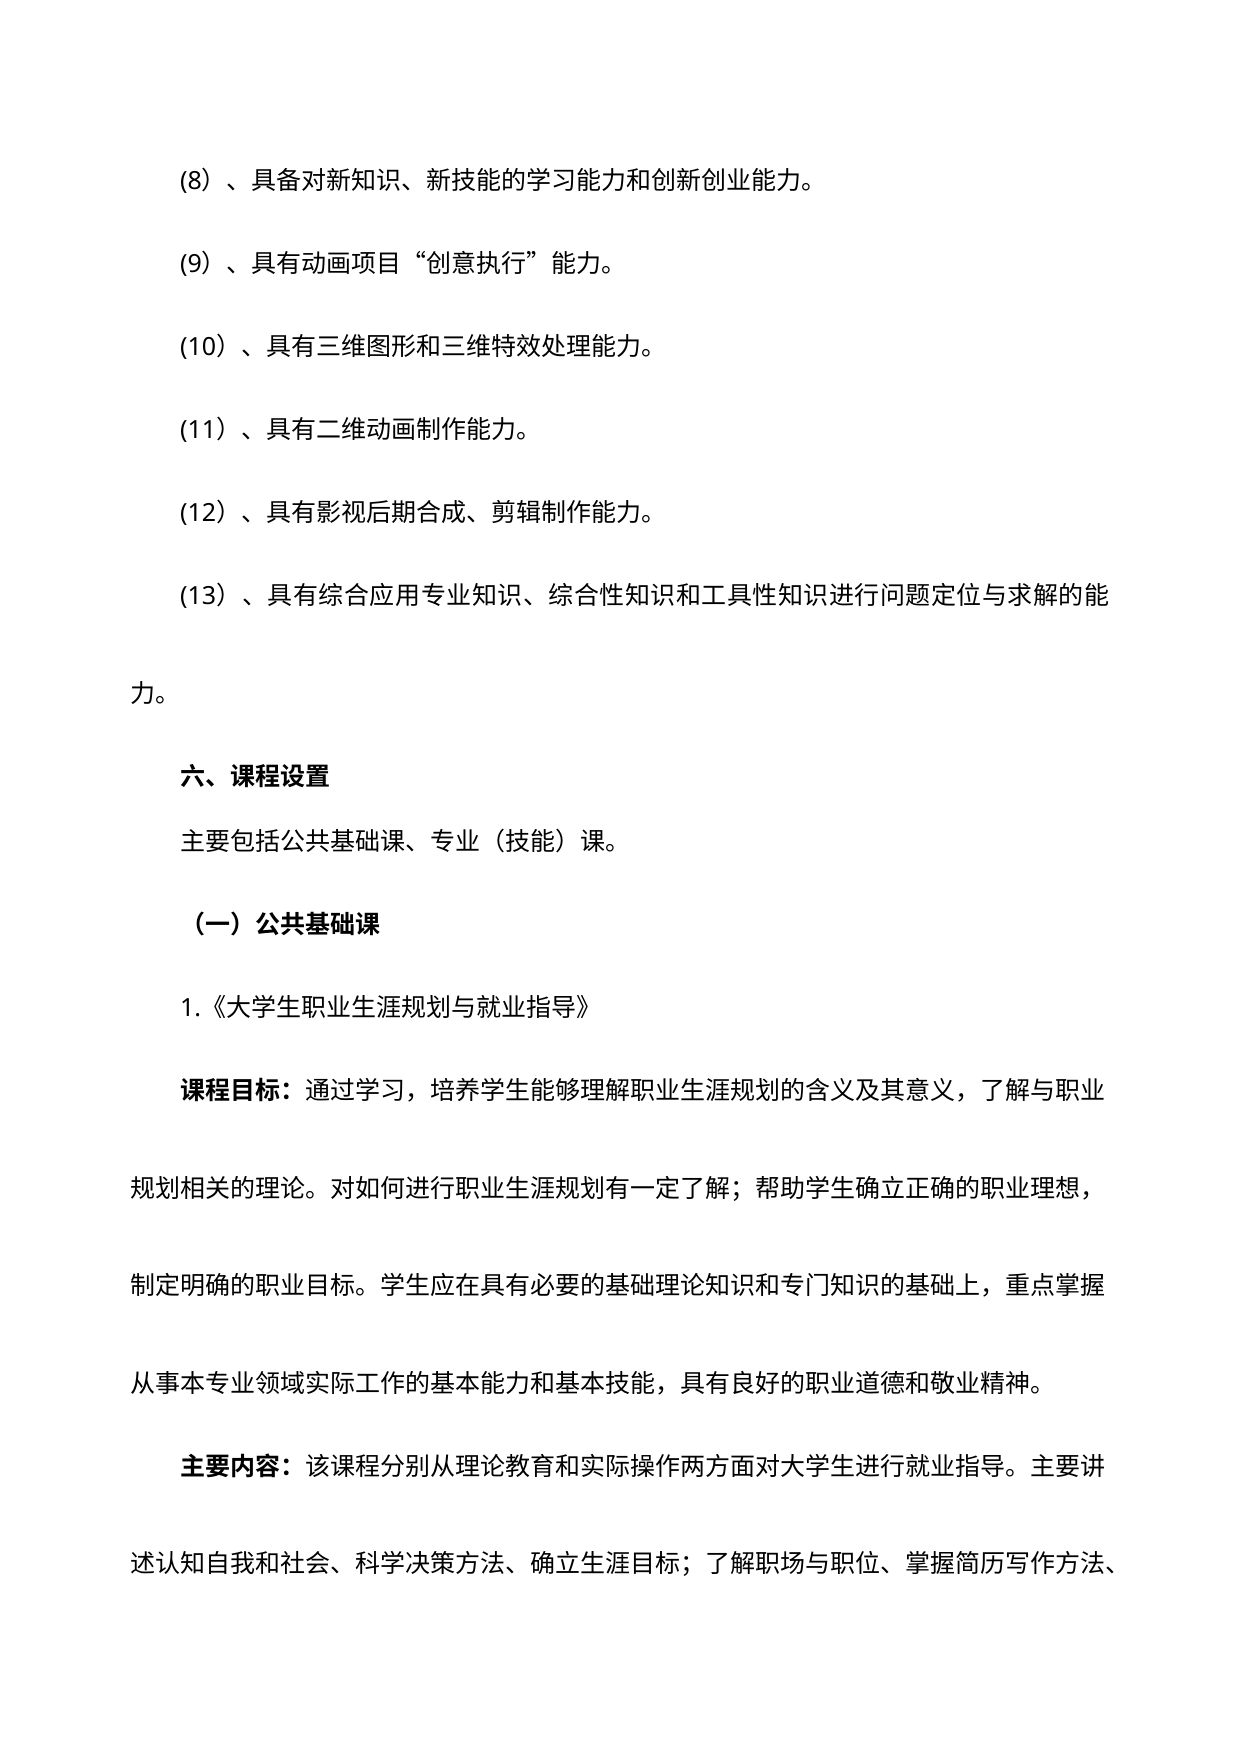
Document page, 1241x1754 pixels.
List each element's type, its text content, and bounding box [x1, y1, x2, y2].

text 主要包括公共基础课、专业（技能）课。 [130, 807, 1110, 872]
text (10）、具有三维图形和三维特效处理能力。 [130, 312, 1110, 377]
text 六、课程设置 [130, 742, 1110, 807]
text (13）、具有综合应用专业知识、综合性知识和工具性知识进行问题定位与求解的能力。 [130, 561, 1110, 724]
text （一）公共基础课 [130, 890, 1110, 955]
text (9）、具有动画项目“创意执行”能力。 [130, 229, 1110, 294]
text (8）、具备对新知识、新技能的学习能力和创新创业能力。 [130, 146, 1110, 211]
text (11）、具有二维动画制作能力。 [130, 395, 1110, 460]
text 课程目标：通过学习，培养学生能够理解职业生涯规划的含义及其意义，了解与职业规划相关的理论。对如何进行职业生涯规划有一定了解；帮助学生确立正确的职业理想，制定明确的职业目标。学生应在具有必要的基础理论知识和专门知识的基础上，重点掌握从事本专业领域实际工作的基本能力和基本技能，具有良好的职业道德和敬业精神。 [130, 1056, 1110, 1414]
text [130, 1432, 1110, 1594]
text (12）、具有影视后期合成、剪辑制作能力。 [130, 478, 1110, 543]
text 1.《大学生职业生涯规划与就业指导》 [130, 973, 1110, 1038]
